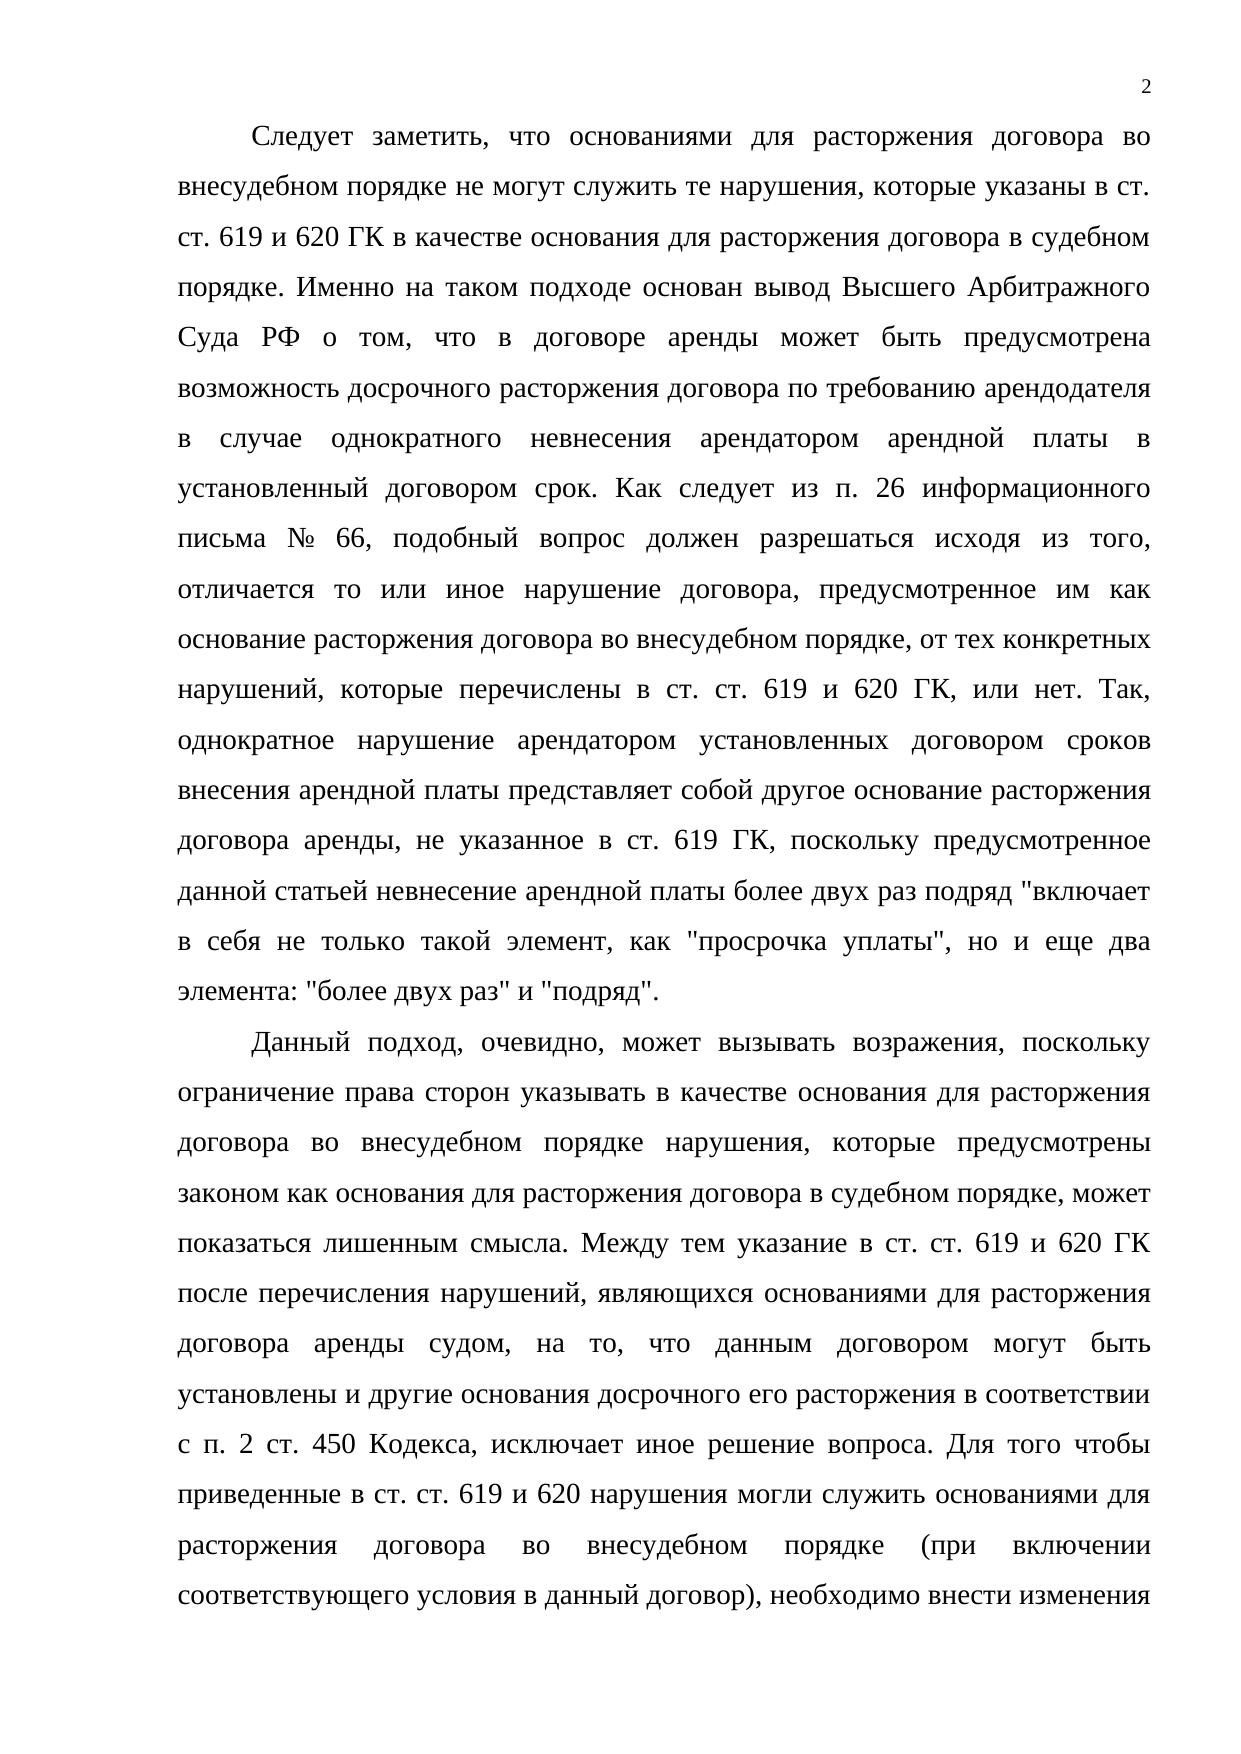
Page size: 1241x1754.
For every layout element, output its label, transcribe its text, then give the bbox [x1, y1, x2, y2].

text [177, 1024, 1152, 1611]
text Следует заметить, что основаниями для расторжения договора во внесудебном порядке не могут служить те нарушения, которые указаны в ст. ст. 619 и 620 ГК в качестве основания для расторжения договора в судебном порядке. Именно на таком подходе основан вывод Высшего Арбитражного Суда РФ о том, что в договоре аренды может быть предусмотрена возможность досрочного расторжения договора по требованию арендодателя в случае однократного невнесения арендатором арендной платы в установленный договором срок. Как следует из п. 26 информационного письма № 66, подобный вопрос должен разрешаться исходя из того, отличается то или иное нарушение договора, предусмотренное им как основание расторжения договора во внесудебном порядке, от тех конкретных нарушений, которые перечислены в ст. ст. 619 и 620 ГК, или нет. Так, однократное нарушение арендатором установленных договором сроков внесения арендной платы представляет собой другое основание расторжения договора аренды, не указанное в ст. 619 ГК, поскольку предусмотренное данной статьей невнесение арендной платы более двух раз подряд "включает в себя не только такой элемент, как "просрочка уплаты", но и еще два элемента: "более двух раз" и "подряд". [177, 118, 1152, 1007]
